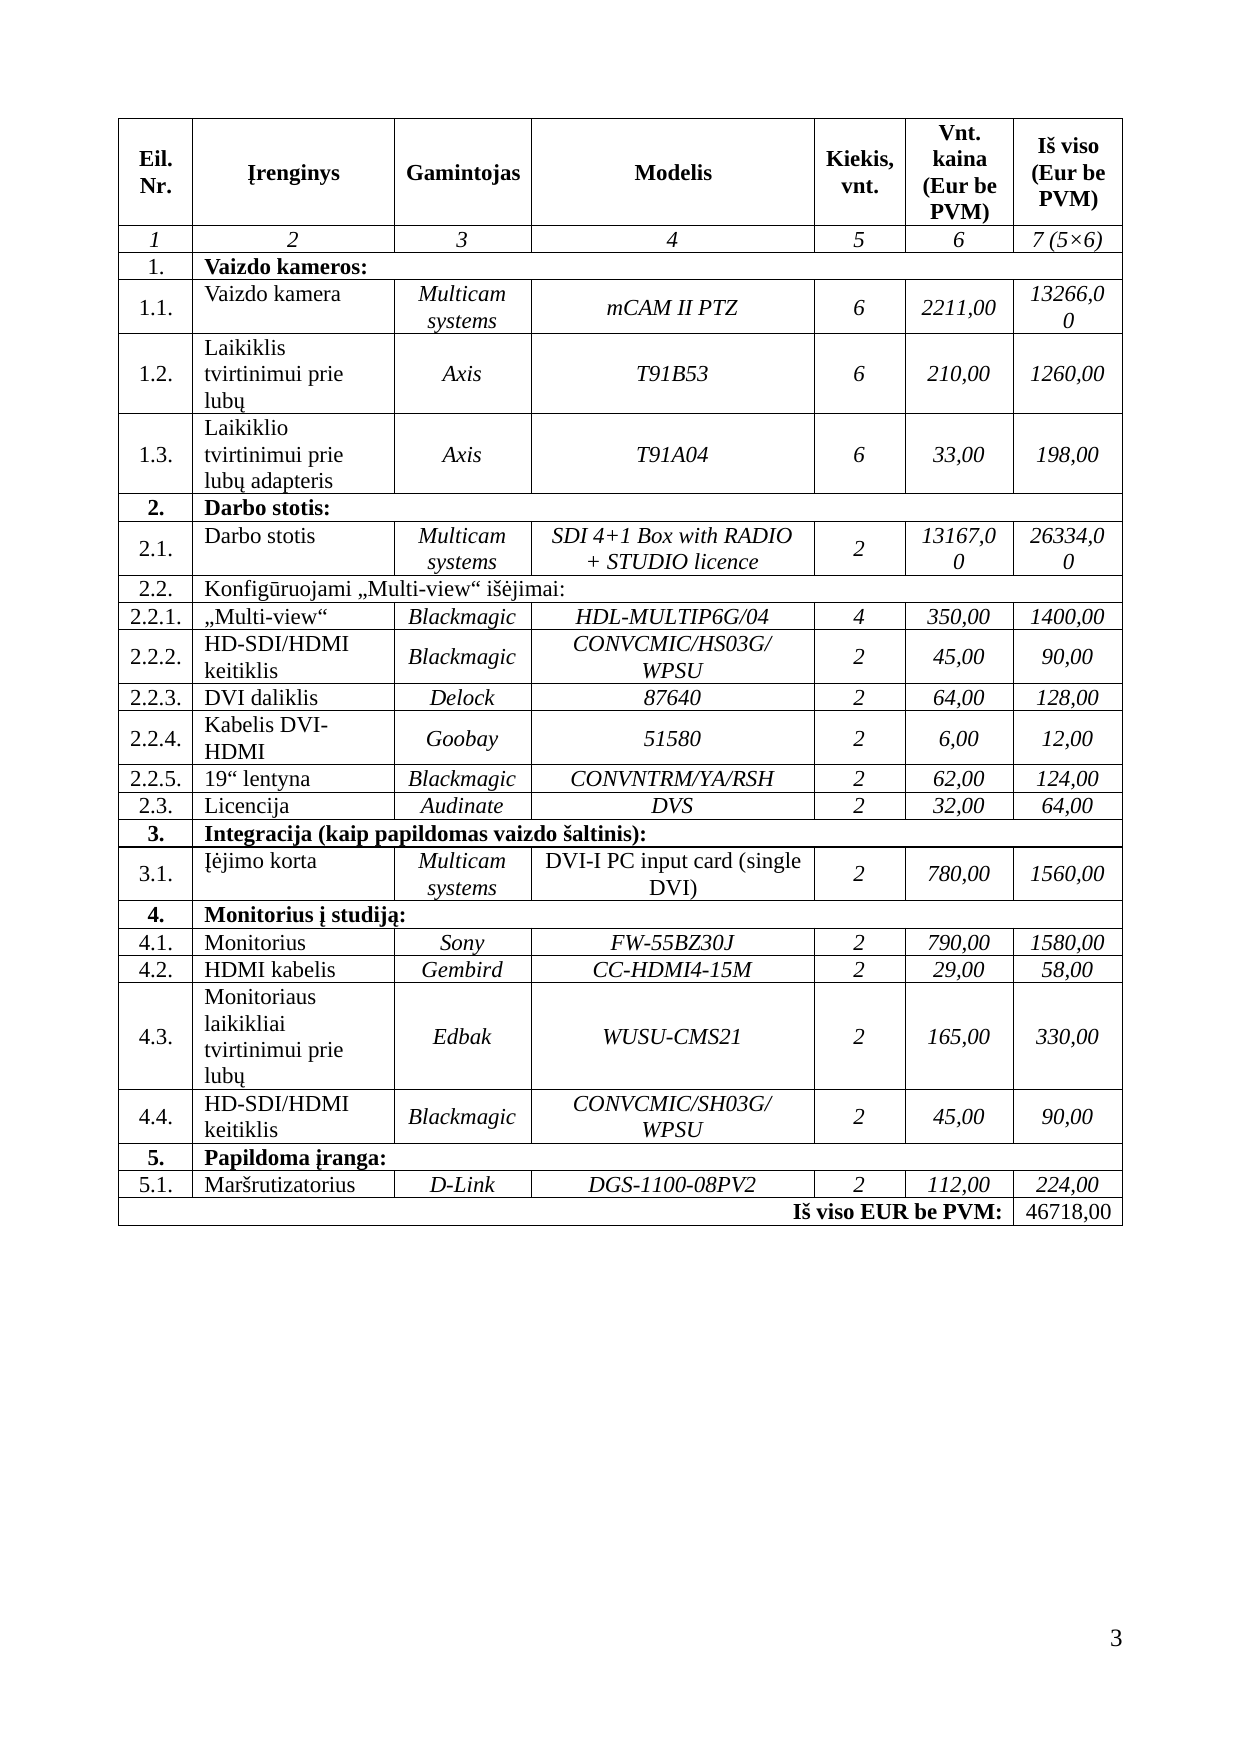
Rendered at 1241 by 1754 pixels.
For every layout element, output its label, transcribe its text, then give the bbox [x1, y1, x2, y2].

table_cell 64,00 [906, 684, 1013, 710]
table_cell 51580 [532, 711, 814, 764]
table_cell HD-SDI/HDMI keitiklis [193, 1090, 394, 1142]
table_header Iš viso (Eur be PVM) [1014, 119, 1122, 224]
table_cell 165,00 [906, 983, 1013, 1089]
table_cell 19“ lentyna [193, 765, 394, 792]
table_cell 64,00 [1014, 793, 1122, 819]
table_cell CONVCMIC/HS03G/WPSU [532, 630, 814, 683]
table_cell CC-HDMI4-15M [532, 956, 814, 982]
table_cell 2. [119, 494, 192, 521]
table_cell 6 [906, 226, 1013, 252]
table_cell 90,00 [1014, 1090, 1122, 1142]
table_cell Konfigūruojami „Multi-view“ išėjimai: [193, 576, 1122, 602]
table_cell 33,00 [906, 414, 1013, 493]
table_header Vnt. kaina (Eur be PVM) [906, 119, 1013, 224]
table_cell 2 [815, 765, 905, 792]
table_cell Blackmagic [395, 630, 531, 683]
table_cell 198,00 [1014, 414, 1122, 493]
table_cell 1.3. [119, 414, 192, 493]
table_cell 32,00 [906, 793, 1013, 819]
table_cell Blackmagic [395, 603, 531, 629]
table_cell Kabelis DVI-HDMI [193, 711, 394, 764]
table_cell 2 [815, 1090, 905, 1142]
table_cell 4 [532, 226, 814, 252]
table_cell Delock [395, 684, 531, 710]
table_header Modelis [532, 119, 814, 224]
table_cell Sony [395, 929, 531, 955]
table_cell 45,00 [906, 1090, 1013, 1142]
table_cell 2 [815, 793, 905, 819]
table_cell FW-55BZ30J [532, 929, 814, 955]
table_cell 2 [815, 848, 905, 900]
table_cell 4.1. [119, 929, 192, 955]
table_cell SDI 4+1 Box with RADIO + STUDIO licence [532, 522, 814, 574]
table_cell 4.2. [119, 956, 192, 982]
table_cell 4 [815, 603, 905, 629]
table_cell 4. [119, 901, 192, 927]
table_cell „Multi-view“ [193, 603, 394, 629]
table_cell 350,00 [906, 603, 1013, 629]
table_cell Goobay [395, 711, 531, 764]
table_cell HDL-MULTIP6G/04 [532, 603, 814, 629]
table_cell Blackmagic [395, 765, 531, 792]
table_cell Papildoma įranga: [193, 1144, 1122, 1170]
table_cell 5 [815, 226, 905, 252]
table_cell 62,00 [906, 765, 1013, 792]
table_cell Blackmagic [395, 1090, 531, 1142]
table_cell Gembird [395, 956, 531, 982]
table_cell D-Link [395, 1171, 531, 1197]
table_cell 780,00 [906, 848, 1013, 900]
table_cell Monitorius [193, 929, 394, 955]
table_cell CONVCMIC/SH03G/WPSU [532, 1090, 814, 1142]
table_cell 2 [193, 226, 394, 252]
table_cell 5.1. [119, 1171, 192, 1197]
table_header Gamintojas [395, 119, 531, 224]
table_cell 2.2.1. [119, 603, 192, 629]
table_cell T91A04 [532, 414, 814, 493]
table_header Įrenginys [193, 119, 394, 224]
table_cell 5. [119, 1144, 192, 1170]
table_cell Edbak [395, 983, 531, 1089]
table_cell 1.1. [119, 280, 192, 333]
table_cell 7 (5×6) [1014, 226, 1122, 252]
table_cell DVS [532, 793, 814, 819]
table_cell 58,00 [1014, 956, 1122, 982]
table_header Eil. Nr. [119, 119, 192, 224]
table_cell 1 [119, 226, 192, 252]
table_cell Maršrutizatorius [193, 1171, 394, 1197]
table_cell mCAM II PTZ [532, 280, 814, 333]
table_cell 87640 [532, 684, 814, 710]
table_cell 90,00 [1014, 630, 1122, 683]
table_cell T91B53 [532, 334, 814, 413]
table_cell Multicam systems [395, 848, 531, 900]
table_cell Axis [395, 414, 531, 493]
table_cell 3 [395, 226, 531, 252]
table_cell Integracija (kaip papildomas vaizdo šaltinis): [193, 820, 1122, 846]
table_cell 2 [815, 1171, 905, 1197]
table_cell 330,00 [1014, 983, 1122, 1089]
table_cell HD-SDI/HDMI keitiklis [193, 630, 394, 683]
table_cell 2 [815, 983, 905, 1089]
table_cell 29,00 [906, 956, 1013, 982]
table_cell 2 [815, 711, 905, 764]
table_cell 128,00 [1014, 684, 1122, 710]
table_cell CONVNTRM/YA/RSH [532, 765, 814, 792]
table_cell 26334,00 [1014, 522, 1122, 574]
table_cell 6 [815, 280, 905, 333]
table_cell WUSU-CMS21 [532, 983, 814, 1089]
table_cell 45,00 [906, 630, 1013, 683]
table_cell 6 [815, 334, 905, 413]
table_cell 210,00 [906, 334, 1013, 413]
table_cell Darbo stotis: [193, 494, 1122, 521]
table_cell Darbo stotis [193, 522, 394, 574]
table_cell 2.2.5. [119, 765, 192, 792]
table_cell Audinate [395, 793, 531, 819]
table_cell 2 [815, 929, 905, 955]
table_cell Multicam systems [395, 522, 531, 574]
table_cell 4.3. [119, 983, 192, 1089]
table_cell Multicam systems [395, 280, 531, 333]
table_cell 2.2.2. [119, 630, 192, 683]
table_cell 2 [815, 684, 905, 710]
table_cell 4.4. [119, 1090, 192, 1142]
table_cell 2 [815, 956, 905, 982]
table_cell 1. [119, 253, 192, 279]
table_cell Vaizdo kameros: [193, 253, 1122, 279]
table_cell 13266,00 [1014, 280, 1122, 333]
table_cell HDMI kabelis [193, 956, 394, 982]
table_cell Axis [395, 334, 531, 413]
table_cell 2.2. [119, 576, 192, 602]
table_cell 1260,00 [1014, 334, 1122, 413]
table_cell 1.2. [119, 334, 192, 413]
table_cell 12,00 [1014, 711, 1122, 764]
table_cell 3.1. [119, 848, 192, 900]
table_cell 2.2.4. [119, 711, 192, 764]
table_cell 6 [815, 414, 905, 493]
table_cell DGS-1100-08PV2 [532, 1171, 814, 1197]
table_cell Monitorius į studiją: [193, 901, 1122, 927]
table_cell 2.1. [119, 522, 192, 574]
table_cell 3. [119, 820, 192, 846]
table_cell 112,00 [906, 1171, 1013, 1197]
table_cell 224,00 [1014, 1171, 1122, 1197]
table_cell 2211,00 [906, 280, 1013, 333]
table_cell Laikiklis tvirtinimui prie lubų [193, 334, 394, 413]
table_cell DVI-I PC input card (single DVI) [532, 848, 814, 900]
table_cell Įėjimo korta [193, 848, 394, 900]
table_cell DVI daliklis [193, 684, 394, 710]
table_cell 46718,00 [1014, 1198, 1122, 1225]
table_header Kiekis, vnt. [815, 119, 905, 224]
table_cell 1560,00 [1014, 848, 1122, 900]
table_cell 2 [815, 630, 905, 683]
table_cell 6,00 [906, 711, 1013, 764]
table_cell 13167,00 [906, 522, 1013, 574]
table_cell Iš viso EUR be PVM: [119, 1198, 1013, 1225]
table_cell Licencija [193, 793, 394, 819]
table_cell 1400,00 [1014, 603, 1122, 629]
table_cell 2 [815, 522, 905, 574]
table_cell Laikiklio tvirtinimui prie lubų adapteris [193, 414, 394, 493]
table_cell 790,00 [906, 929, 1013, 955]
table_cell 124,00 [1014, 765, 1122, 792]
table_cell 2.2.3. [119, 684, 192, 710]
table_cell Monitoriaus laikikliai tvirtinimui prie lubų [193, 983, 394, 1089]
table_cell 2.3. [119, 793, 192, 819]
table_cell 1580,00 [1014, 929, 1122, 955]
table_cell Vaizdo kamera [193, 280, 394, 333]
